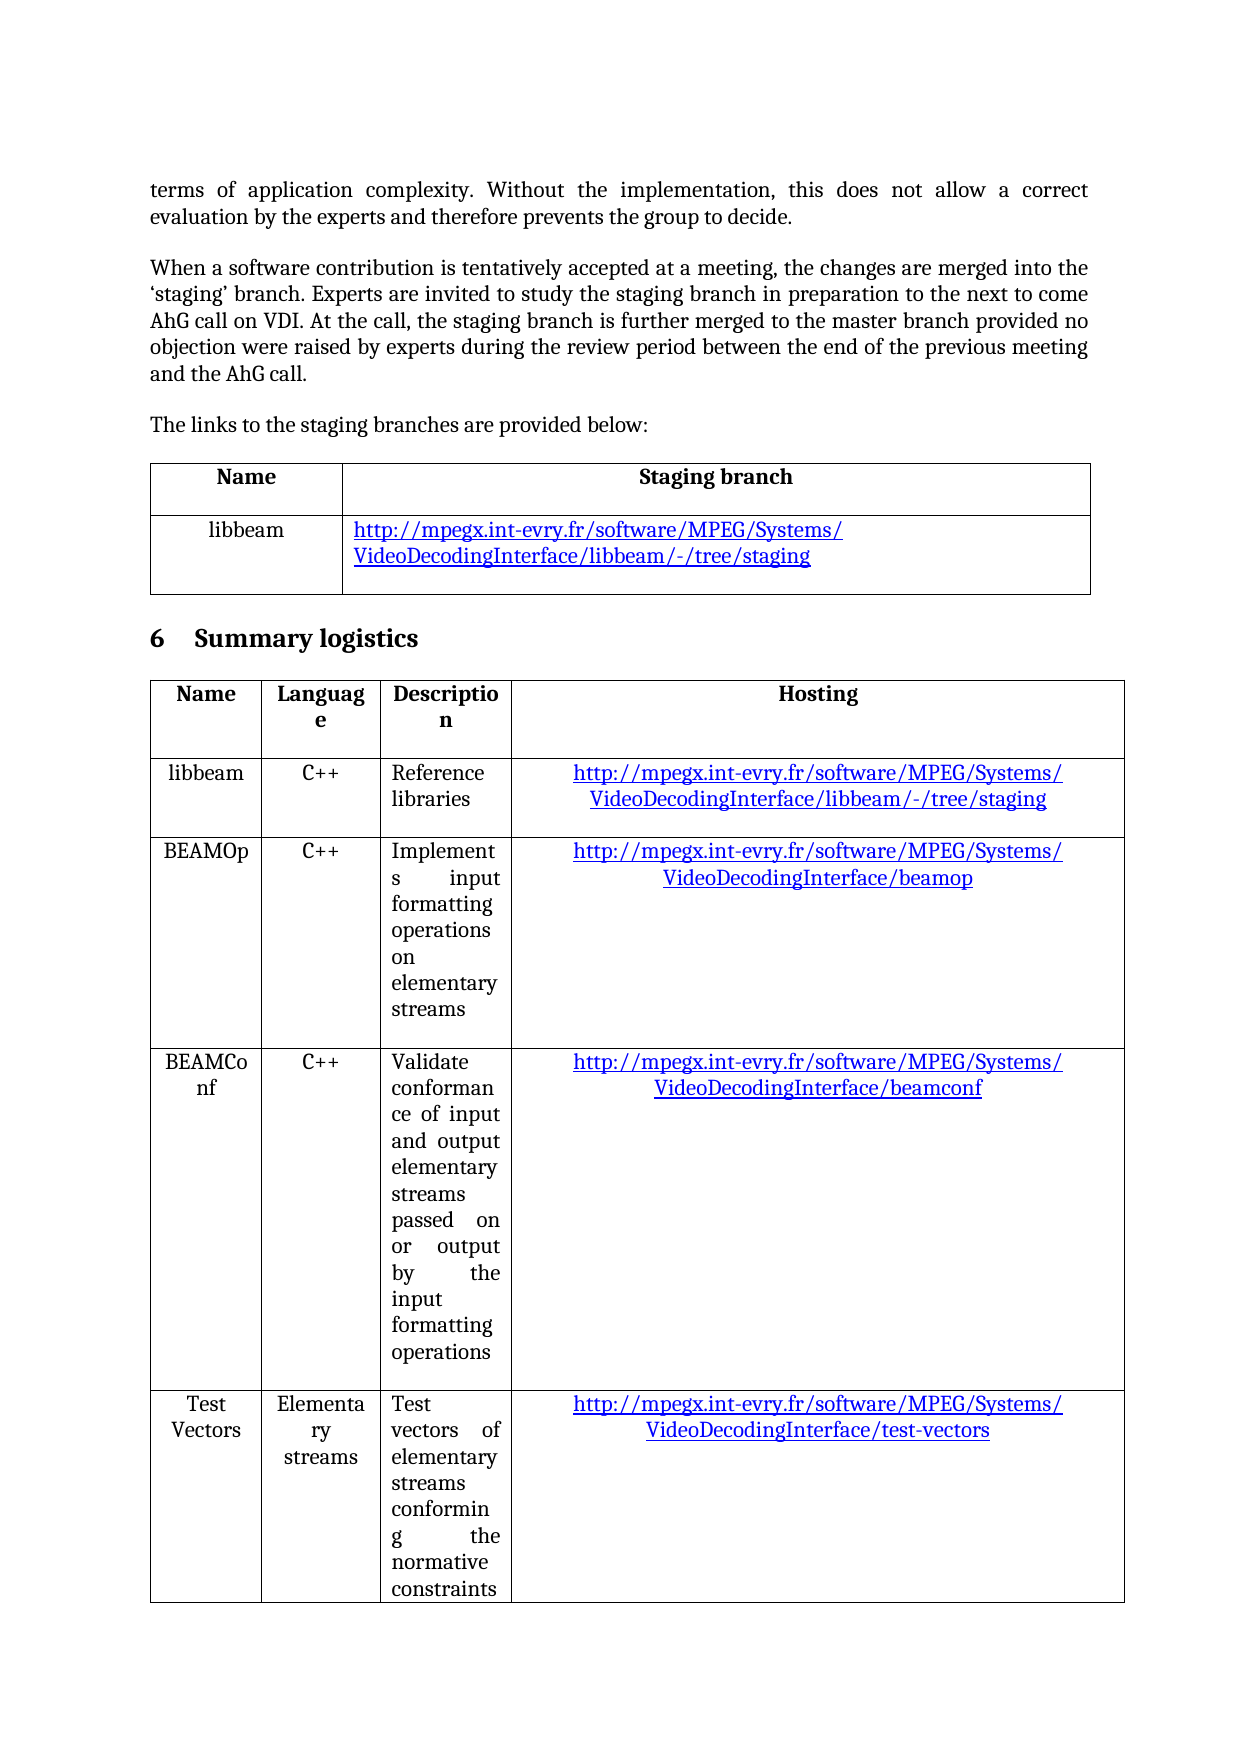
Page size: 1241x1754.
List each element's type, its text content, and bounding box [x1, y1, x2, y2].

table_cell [381, 1391, 511, 1602]
table_cell C++ [262, 1049, 380, 1390]
table_cell Elementary streams [262, 1391, 380, 1602]
table_header Name [151, 464, 342, 515]
table_cell BEAMOp [151, 838, 261, 1047]
table_header Language [262, 681, 380, 758]
subtitle Summary logistics [150, 623, 1090, 654]
table_cell Reference libraries [381, 759, 511, 837]
table_header Description [381, 681, 511, 758]
text The links to the staging branches are provided below: [150, 412, 1090, 438]
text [150, 177, 1090, 230]
table_cell C++ [262, 759, 380, 837]
table_cell http://mpegx.int-evry.fr/software/MPEG/Systems/VideoDecodingInterface/libbeam/-/tree/staging [343, 516, 1090, 594]
table_cell libbeam [151, 516, 342, 594]
table_cell Validate conformance of input and output elementary streams passed on or output by the input formatting operations [381, 1049, 511, 1390]
table_cell Test Vectors [151, 1391, 261, 1602]
table_cell C++ [262, 838, 380, 1047]
table_cell Implements input formatting operations on elementary streams [381, 838, 511, 1047]
table_header Hosting [512, 681, 1124, 758]
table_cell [512, 1391, 1124, 1602]
text When a software contribution is tentatively accepted at a meeting, the changes are merged into the ‘staging’ branch. Experts are invited to study the staging branch in preparation to the next to come AhG call on VDI. At the call, the staging branch is further merged to the master branch provided no objection were raised by experts during the review period between the end of the previous meeting and the AhG call. [150, 255, 1090, 387]
table_header Name [151, 681, 261, 758]
table_cell http://mpegx.int-evry.fr/software/MPEG/Systems/VideoDecodingInterface/libbeam/-/tree/staging [512, 759, 1124, 837]
table_cell http://mpegx.int-evry.fr/software/MPEG/Systems/VideoDecodingInterface/beamconf [512, 1049, 1124, 1390]
table_header Staging branch [343, 464, 1090, 515]
table_cell BEAMConf [151, 1049, 261, 1390]
table_cell libbeam [151, 759, 261, 837]
table_cell http://mpegx.int-evry.fr/software/MPEG/Systems/VideoDecodingInterface/beamop [512, 838, 1124, 1047]
